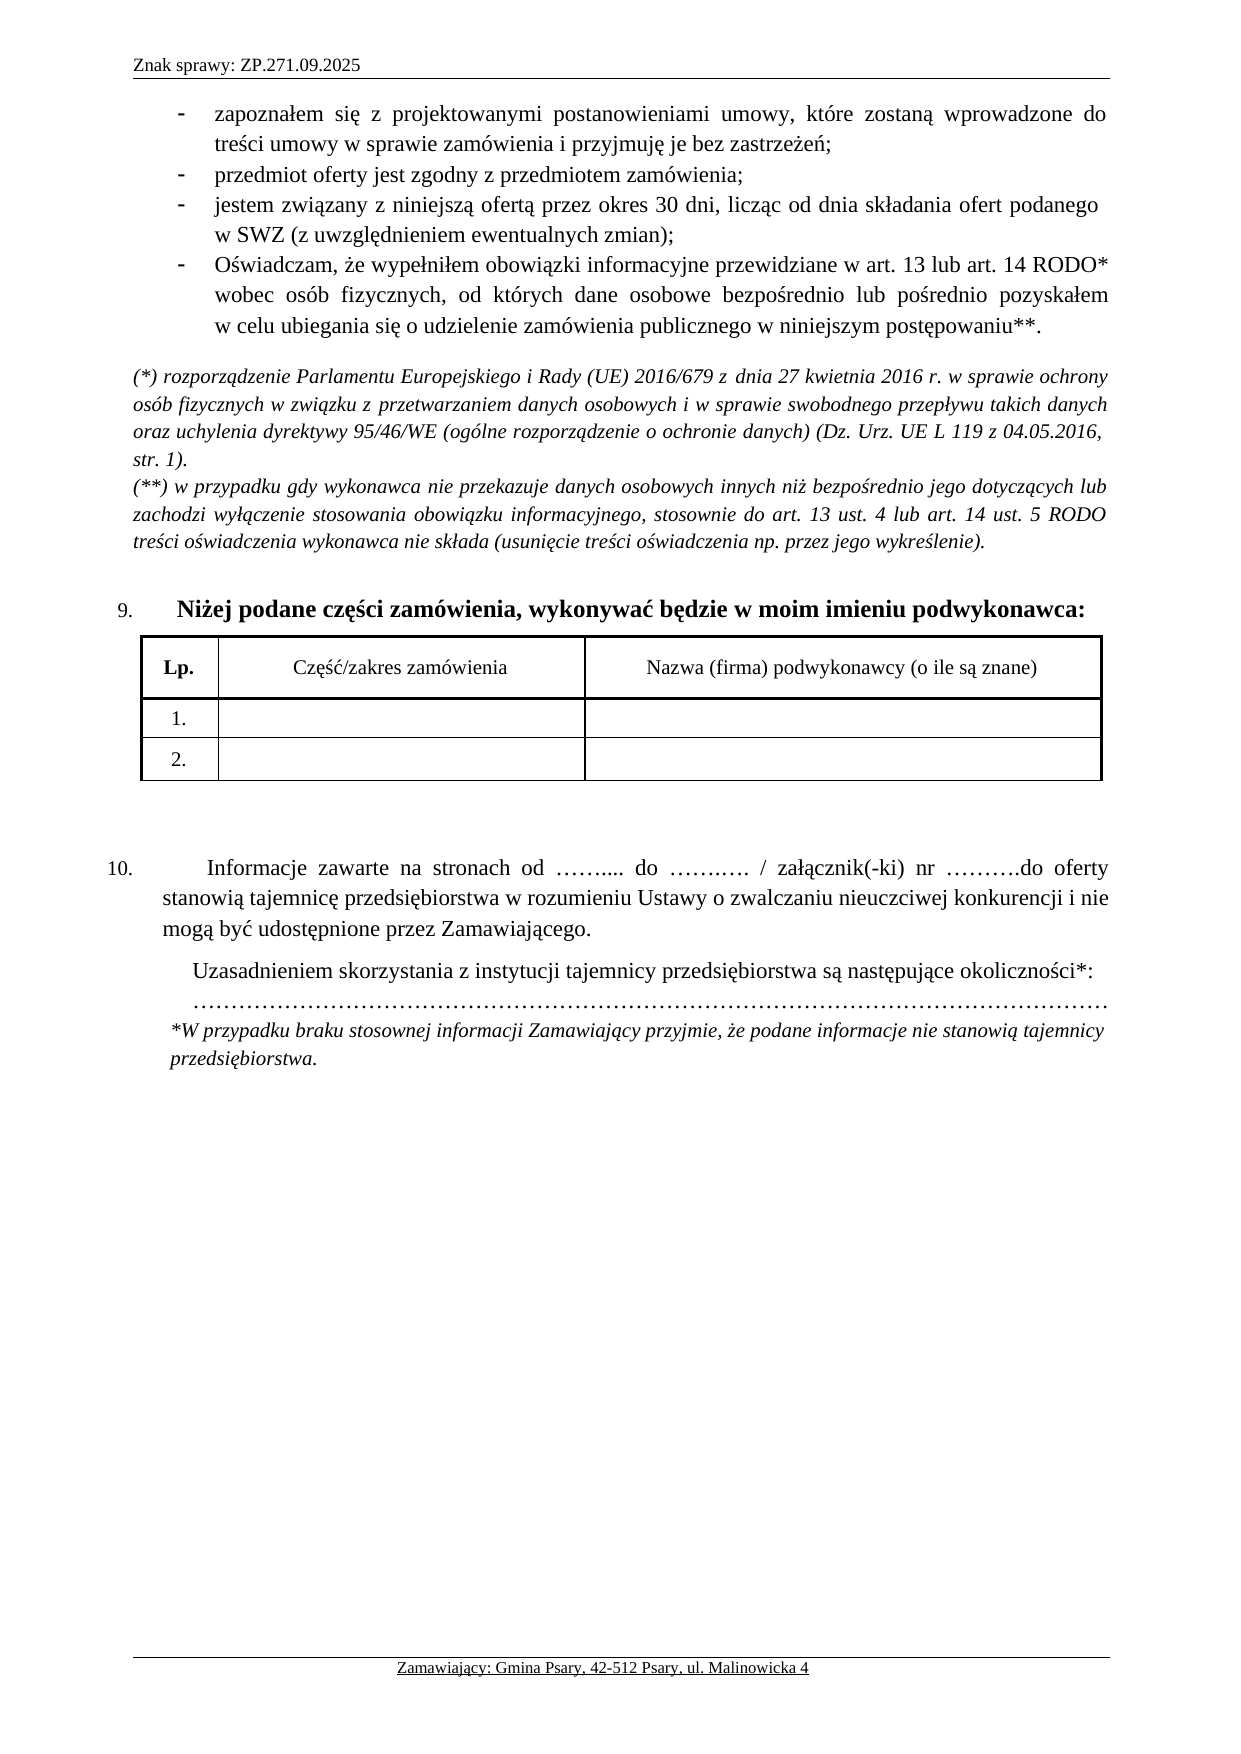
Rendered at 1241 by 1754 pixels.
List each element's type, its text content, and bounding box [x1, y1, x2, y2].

list Niżej podane części zamówienia, wykonywać będzie w moim imieniu podwykonawca: [133, 594, 1110, 622]
list Informacje zawarte na stronach od …….... do …….…. / załącznik(-ki) nr ……….do oferty stanowią tajemnicę przedsiębiorstwa w rozumieniu Ustawy o zwalczaniu nieuczciwej konkurencji i nie mogą być udostępnione przez Zamawiającego. [133, 854, 1110, 941]
text (*) rozporządzenie Parlamentu Europejskiego i Rady (UE) 2016/679 z dnia 27 kwietnia 2016 r. w sprawie ochrony osób fizycznych w związku z przetwarzaniem danych osobowych i w sprawie swobodnego przepływu takich danych oraz uchylenia dyrektywy 95/46/WE (ogólne rozporządzenie o ochronie danych) (Dz. Urz. UE L 119 z 04.05.2016, str. 1). [133, 364, 1110, 471]
table_cell [219, 738, 584, 779]
list Oświadczam, że wypełniłem obowiązki informacyjne przewidziane w art. 13 lub art. 14 RODO* wobec osób fizycznych, od których dane osobowe bezpośrednio lub pośrednio pozyskałem w celu ubiegania się o udzielenie zamówienia publicznego w niniejszym postępowaniu**. [177, 251, 1110, 338]
table_cell [586, 700, 1100, 736]
table_cell 1. [143, 700, 218, 736]
text ………………………………………………………………………………………………………… [192, 988, 1110, 1014]
text (**) w przypadku gdy wykonawca nie przekazuje danych osobowych innych niż bezpośrednio jego dotyczących lub zachodzi wyłączenie stosowania obowiązku informacyjnego, stosownie do art. 13 ust. 4 lub art. 14 ust. 5 RODO treści oświadczenia wykonawca nie składa (usunięcie treści oświadczenia np. przez jego wykreślenie). [133, 474, 1110, 553]
table_cell [219, 700, 584, 736]
table_cell [586, 738, 1100, 779]
text *W przypadku braku stosownej informacji Zamawiający przyjmie, że podane informacje nie stanowią tajemnicy przedsiębiorstwa. [170, 1018, 1110, 1069]
table_header Nazwa (firma) podwykonawcy (o ile są znane) [586, 638, 1100, 697]
table_header Część/zakres zamówienia [219, 638, 584, 697]
list jestem związany z niniejszą ofertą przez okres 30 dni, licząc od dnia składania ofert podanego w SWZ (z uwzględnieniem ewentualnych zmian); [177, 191, 1107, 247]
table_header Lp. [143, 638, 218, 697]
table_cell 2. [143, 738, 218, 779]
list przedmiot oferty jest zgodny z przedmiotem zamówienia; [177, 161, 1107, 187]
list zapoznałem się z projektowanymi postanowieniami umowy, które zostaną wprowadzone do treści umowy w sprawie zamówienia i przyjmuję je bez zastrzeżeń; [177, 100, 1107, 157]
text Uzasadnieniem skorzystania z instytucji tajemnicy przedsiębiorstwa są następujące okoliczności*: [133, 957, 1110, 984]
